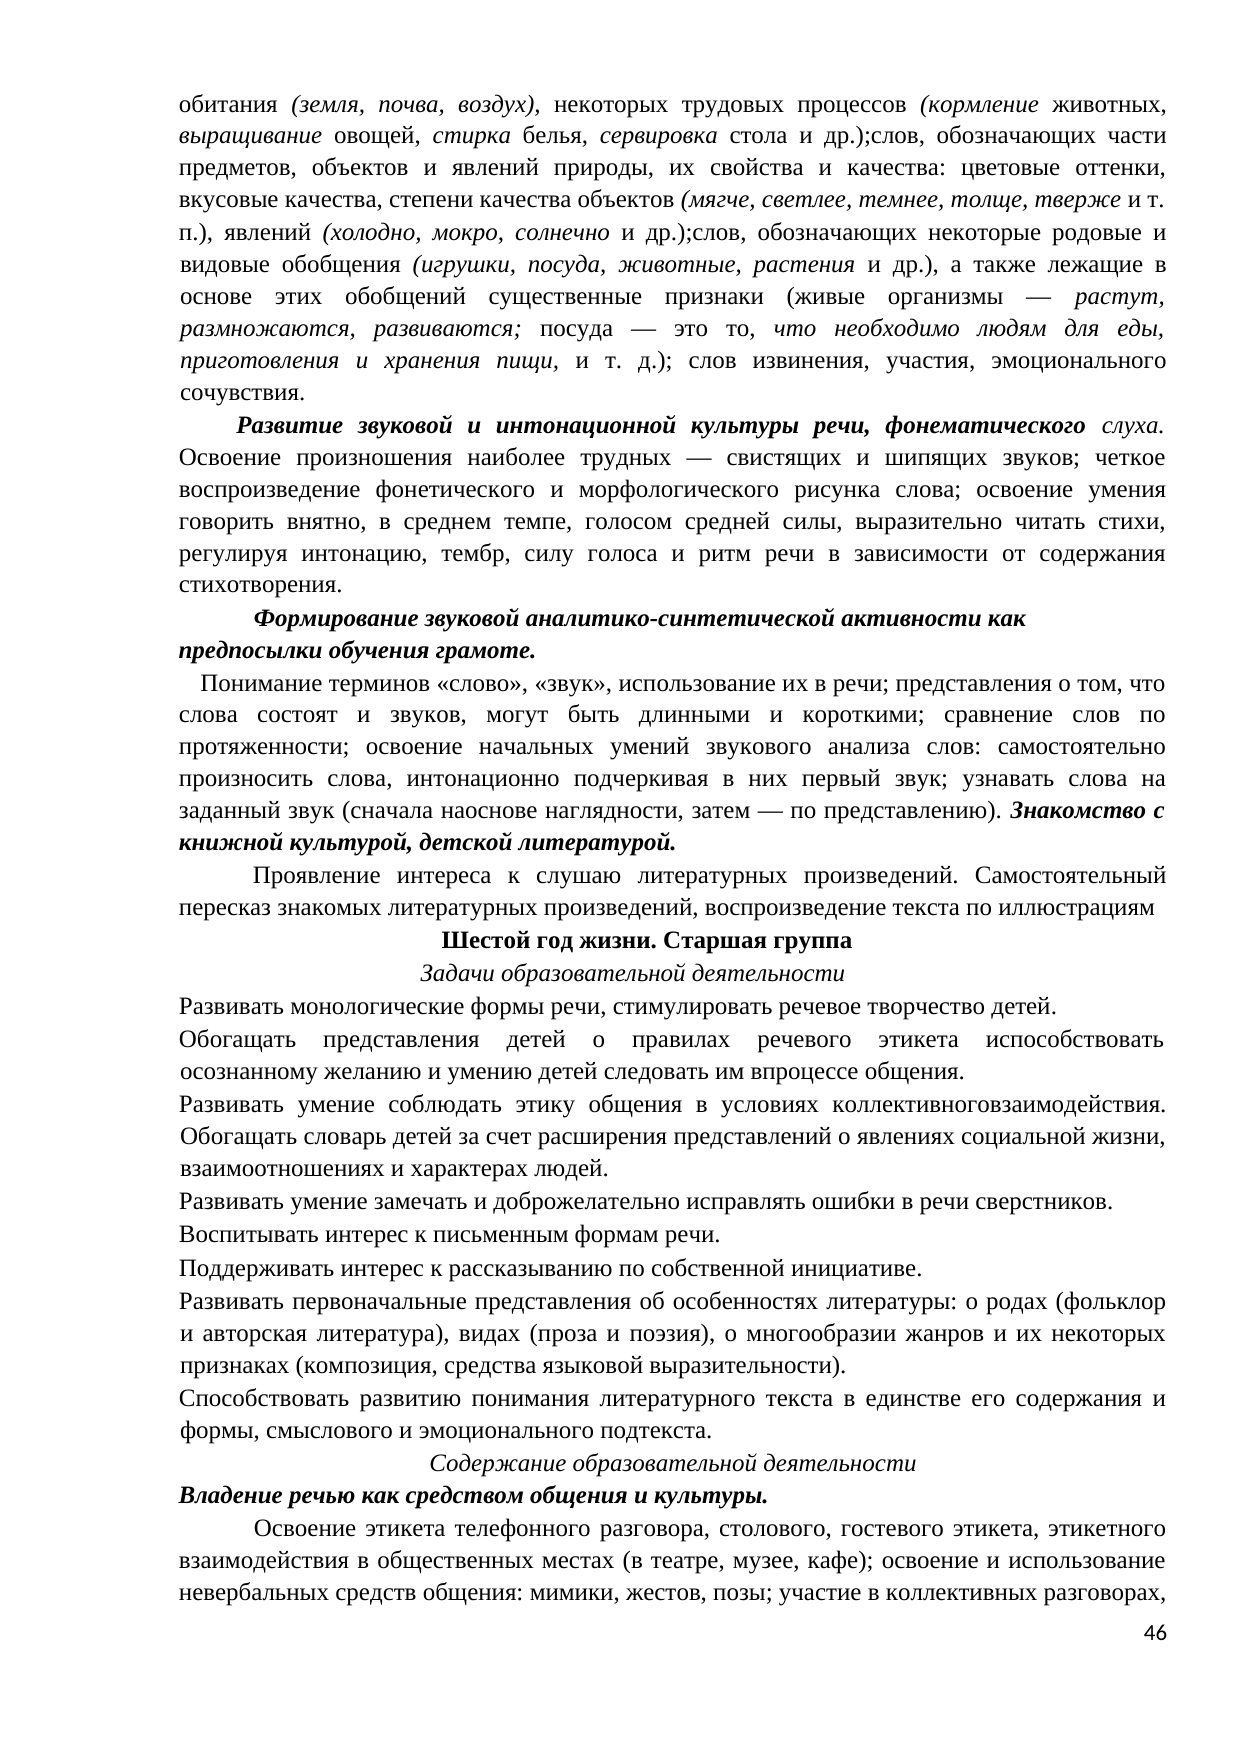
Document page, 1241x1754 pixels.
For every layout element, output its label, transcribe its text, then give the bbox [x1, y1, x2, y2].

text Воспитывать интерес к письменным формам речи. [179, 1219, 1167, 1248]
text Формирование звуковой аналитико-синтетической активности как предпосылки обучения грамоте. [178, 603, 1173, 664]
text Задачи образовательной деятельности [420, 958, 1173, 987]
text Развивать умение соблюдать этику общения в условиях коллективноговзаимодействия. Обогащать словарь детей за счет расширения представлений о явлениях социальной жизни, взаимоотношениях и характерах людей. [179, 1089, 1167, 1182]
text Способствовать развитию понимания литературного текста в единстве его содержания и формы, смыслового и эмоционального подтекста. [179, 1383, 1167, 1443]
text Понимание терминов «слово», «звук», использование их в речи; представления о том, что слова состоят и звуков, могут быть длинными и короткими; сравнение слов по протяженности; освоение начальных умений звукового анализа слов: самостоятельно произносить слова, интонационно подчеркивая в них первый звук; узнавать слова на заданный звук (сначала наоснове наглядности, затем — по представлению). Знакомство с книжной культурой, детской литературой. [179, 668, 1167, 856]
text Содержание образовательной деятельности Владение речью как средством общения и культуры. [178, 1448, 1026, 1509]
text Поддерживать интерес к рассказыванию по собственной инициативе. [179, 1253, 1167, 1281]
text Обогащать представления детей о правилах речевого этикета испособствовать осознанному желанию и умению детей следовать им впроцессе общения. [179, 1024, 1167, 1085]
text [179, 1513, 1167, 1605]
text Развитие звуковой и интонационной культуры речи, фонематического слуха. Освоение произношения наиболее трудных — свистящих и шипящих звуков; четкое воспроизведение фонетического и морфологического рисунка слова; освоение умения говорить внятно, в среднем темпе, голосом средней силы, выразительно читать стихи, регулируя интонацию, тембр, силу голоса и ритм речи в зависимости от содержания стихотворения. [179, 410, 1167, 598]
text Развивать умение замечать и доброжелательно исправлять ошибки в речи сверстников. [179, 1186, 1167, 1215]
text Развивать первоначальные представления об особенностях литературы: о родах (фольклор и авторская литература), видах (проза и поэзия), о многообразии жанров и их некоторых признаках (композиция, средства языковой выразительности). [179, 1286, 1167, 1378]
text Развивать монологические формы речи, стимулировать речевое творчество детей. [179, 991, 1167, 1020]
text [179, 89, 1167, 213]
text п.), явлений (холодно, мокро, солнечно и др.);слов, обозначающих некоторые родовые и видовые обобщения (игрушки, посуда, животные, растения и др.), а также лежащие в основе этих обобщений существенные признаки (живые организмы — растут, размножаются, развиваются; посуда — это то, что необходимо людям для еды, приготовления и хранения пищи, и т. д.); слов извинения, участия, эмоционального сочувствия. [179, 217, 1167, 406]
text Шестой год жизни. Старшая группа [441, 925, 1173, 954]
text Проявление интереса к слушаю литературных произведений. Самостоятельный пересказ знакомых литературных произведений, воспроизведение текста по иллюстрациям [179, 860, 1167, 921]
